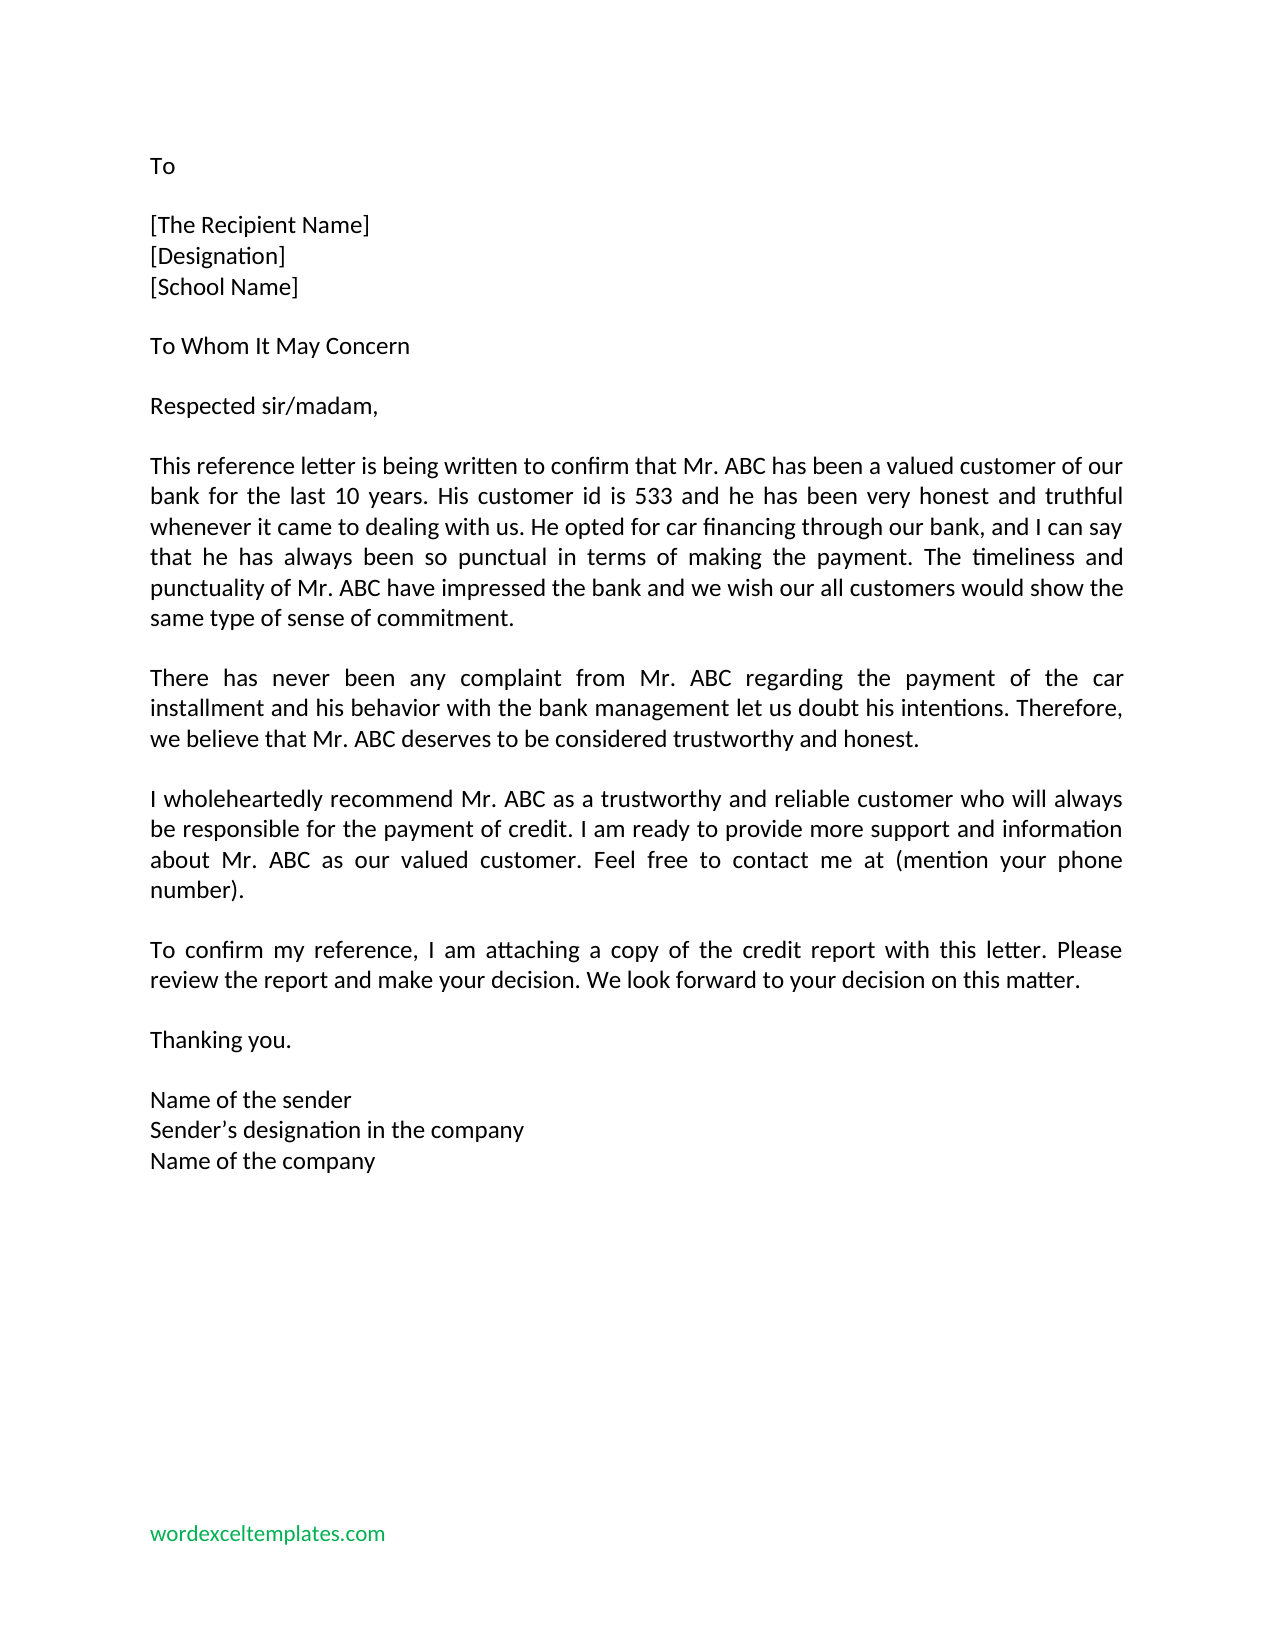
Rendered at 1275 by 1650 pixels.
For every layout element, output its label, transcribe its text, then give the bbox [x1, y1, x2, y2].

text To [150, 150, 1125, 181]
text Name of the sender Sender’s designation in the company Name of the company [150, 1084, 1125, 1176]
text There has never been any complaint from Mr. ABC regarding the payment of the car installment and his behavior with the bank management let us doubt his intentions. Therefore, we believe that Mr. ABC deserves to be considered trustworthy and honest. [150, 662, 1125, 754]
text Respected sir/madam, [150, 390, 1125, 421]
text To confirm my reference, I am attaching a copy of the credit report with this letter. Please review the report and make your decision. We look forward to your decision on this matter. [150, 934, 1125, 995]
text This reference letter is being written to confirm that Mr. ABC has been a valued customer of our bank for the last 10 years. His customer id is 533 and he has been very honest and truthful whenever it came to dealing with us. He opted for car financing through our bank, and I can say that he has always been so punctual in terms of making the payment. The timeliness and punctuality of Mr. ABC have impressed the bank and we wish our all customers would show the same type of sense of commitment. [150, 450, 1125, 633]
text To Whom It May Concern [150, 330, 1125, 361]
text Thanking you. [150, 1024, 1125, 1055]
text [The Recipient Name] [Designation] [School Name] [150, 210, 1125, 301]
text I wholeheartedly recommend Mr. ABC as a trustworthy and reliable customer who will always be responsible for the payment of credit. I am ready to provide more support and information about Mr. ABC as our valued customer. Feel free to contact me at (mention your phone number). [150, 783, 1125, 905]
